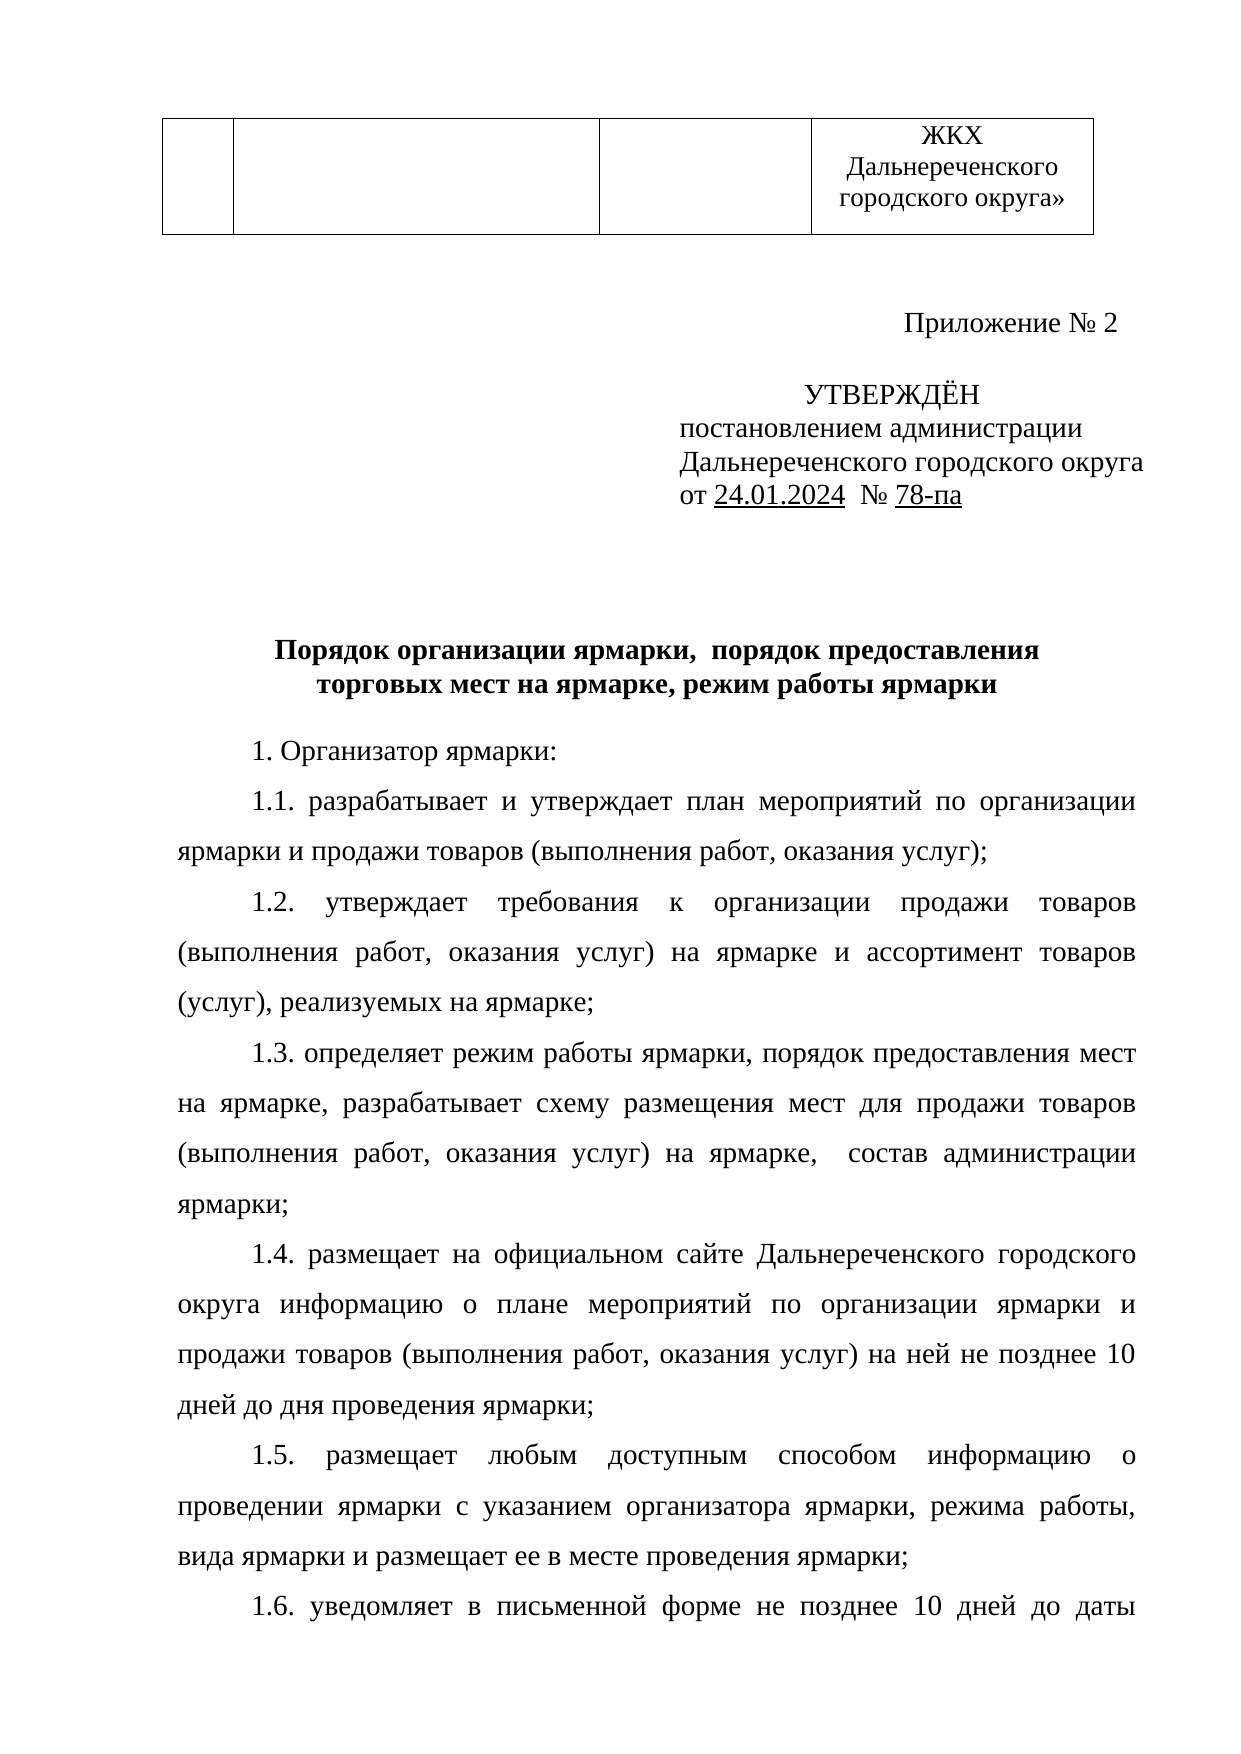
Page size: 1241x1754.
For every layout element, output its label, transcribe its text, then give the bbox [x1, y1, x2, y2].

table_cell 8 [163, 119, 233, 233]
text 1.1. разрабатывает и утверждает план мероприятий по организации ярмарки и продажи товаров (выполнения работ, оказания услуг); [177, 783, 1137, 867]
text 1.2. утверждает требования к организации продажи товаров (выполнения работ, оказания услуг) на ярмарке и ассортимент товаров (услуг), реализуемых на ярмарке; [177, 884, 1137, 1018]
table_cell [600, 119, 811, 233]
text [177, 1588, 1137, 1622]
text 1. Организатор ярмарки: [177, 733, 1137, 766]
text 1.3. определяет режим работы ярмарки, порядок предоставления мест на ярмарке, разрабатывает схему размещения мест для продажи товаров (выполнения работ, оказания услуг) на ярмарке, состав администрации ярмарки; [177, 1035, 1137, 1219]
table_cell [234, 119, 599, 233]
text 1.4. размещает на официальном сайте Дальнереченского городского округа информацию о плане мероприятий по организации ярмарки и продажи товаров (выполнения работ, оказания услуг) на ней не позднее 10 дней до дня проведения ярмарки; [177, 1236, 1137, 1421]
text Приложение № 2 [177, 306, 1137, 339]
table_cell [812, 119, 1093, 233]
text торговых мест на ярмарке, режим работы ярмарки [177, 666, 1137, 699]
table_header УТВЕРЖДЁН постановлением администрации Дальнереченского городского округа от 24.01.2024 № 78-па [635, 377, 1164, 561]
text Порядок организации ярмарки, порядок предоставления [177, 632, 1137, 666]
text 1.5. размещает любым доступным способом информацию о проведении ярмарки с указанием организатора ярмарки, режима работы, вида ярмарки и размещает ее в месте проведения ярмарки; [177, 1437, 1137, 1571]
